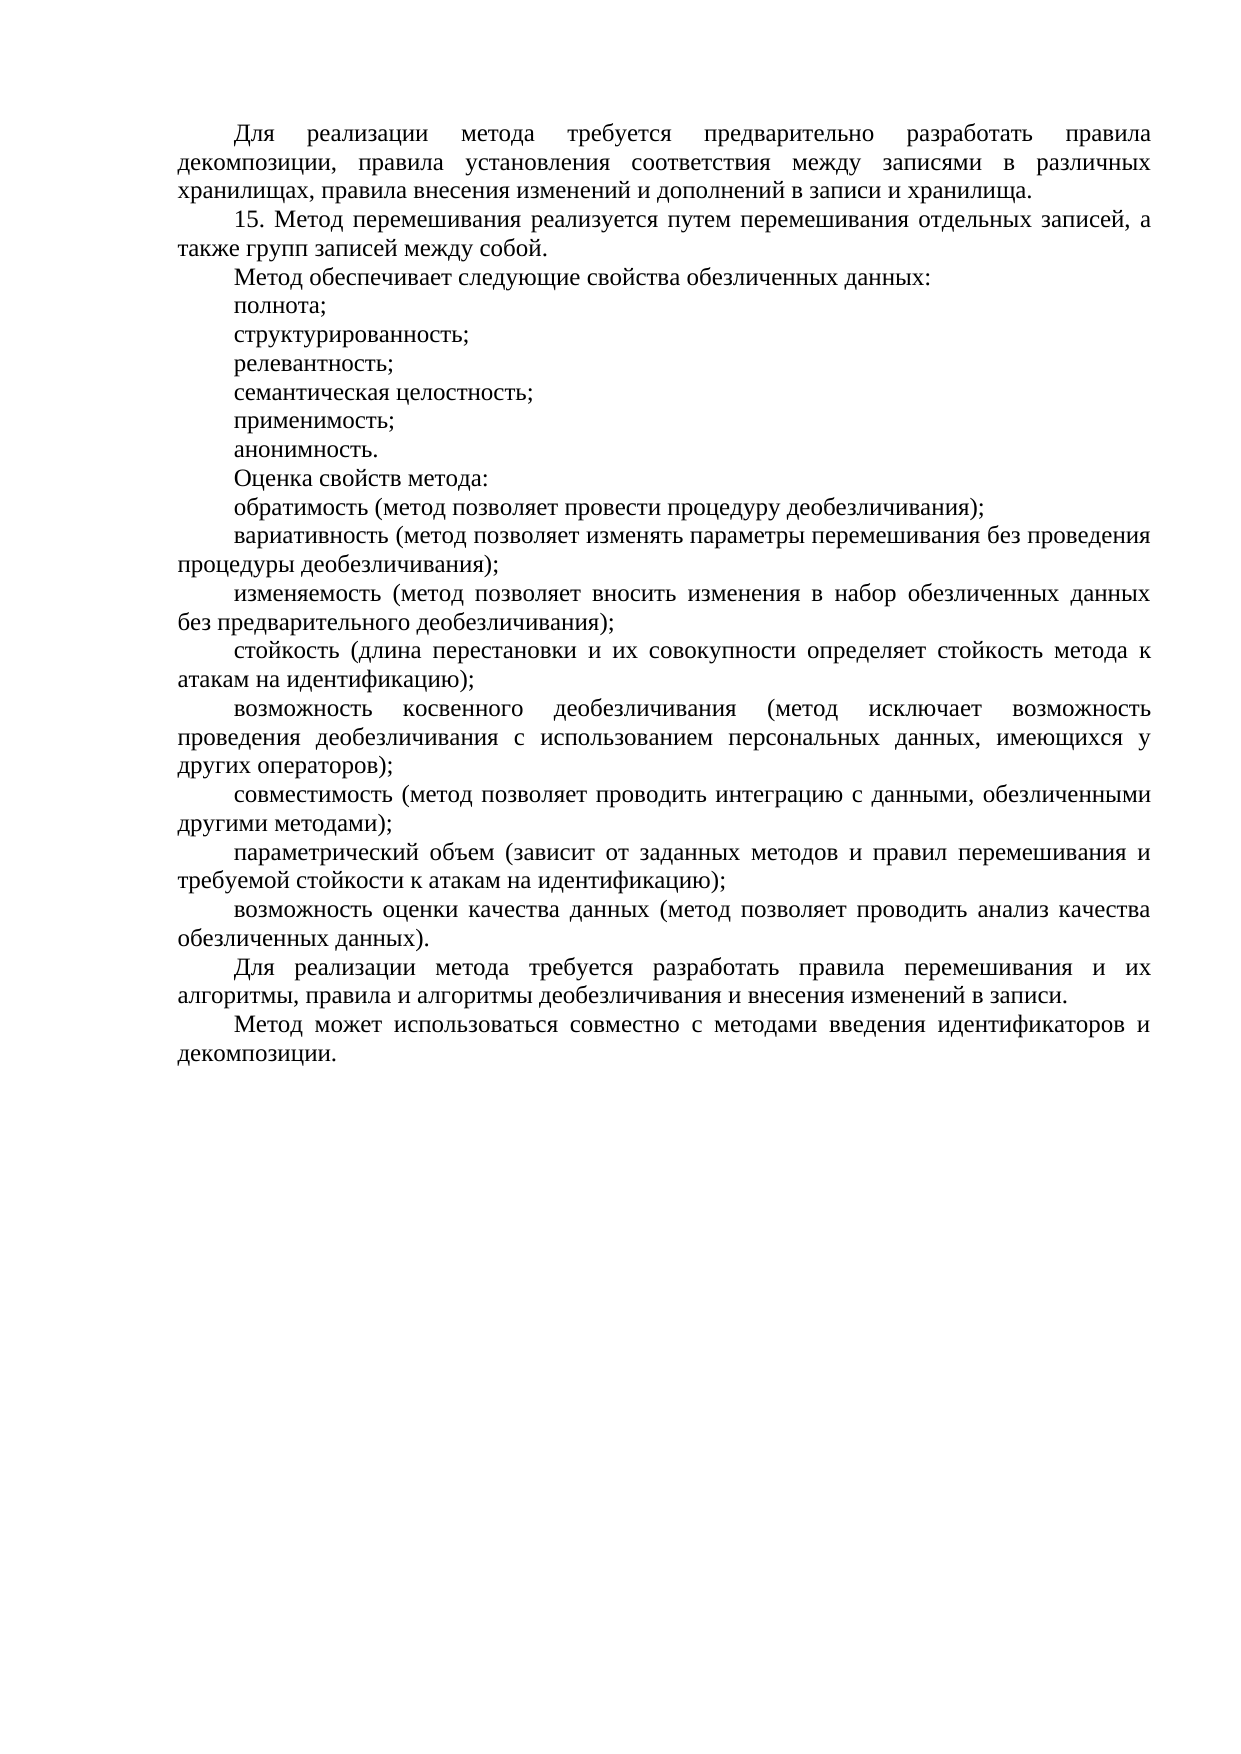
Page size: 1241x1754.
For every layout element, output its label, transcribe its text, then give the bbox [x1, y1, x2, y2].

text структурированность; [177, 319, 1152, 348]
text анонимность. [177, 434, 1152, 463]
text Метод обеспечивает следующие свойства обезличенных данных: [177, 262, 1152, 291]
text применимость; [177, 406, 1152, 434]
text параметрический объем (зависит от заданных методов и правил перемешивания и требуемой стойкости к атакам на идентификацию); [177, 837, 1152, 894]
text совместимость (метод позволяет проводить интеграцию с данными, обезличенными другими методами); [177, 779, 1152, 837]
text Оценка свойств метода: [177, 463, 1152, 492]
text семантическая целостность; [177, 377, 1152, 406]
text релевантность; [177, 348, 1152, 377]
text полнота; [177, 291, 1152, 319]
text Для реализации метода требуется предварительно разработать правила декомпозиции, правила установления соответствия между записями в различных хранилищах, правила внесения изменений и дополнений в записи и хранилища. [177, 118, 1152, 204]
text 15. Метод перемешивания реализуется путем перемешивания отдельных записей, а также групп записей между собой. [177, 204, 1152, 262]
text возможность косвенного деобезличивания (метод исключает возможность проведения деобезличивания с использованием персональных данных, имеющихся у других операторов); [177, 693, 1152, 779]
text стойкость (длина перестановки и их совокупности определяет стойкость метода к атакам на идентификацию); [177, 636, 1152, 693]
text изменяемость (метод позволяет вносить изменения в набор обезличенных данных без предварительного деобезличивания); [177, 578, 1152, 636]
text Метод может использоваться совместно с методами введения идентификаторов и декомпозиции. [177, 1009, 1152, 1067]
text вариативность (метод позволяет изменять параметры перемешивания без проведения процедуры деобезличивания); [177, 521, 1152, 578]
text обратимость (метод позволяет провести процедуру деобезличивания); [177, 492, 1152, 521]
text возможность оценки качества данных (метод позволяет проводить анализ качества обезличенных данных). [177, 894, 1152, 952]
text Для реализации метода требуется разработать правила перемешивания и их алгоритмы, правила и алгоритмы деобезличивания и внесения изменений в записи. [177, 952, 1152, 1009]
